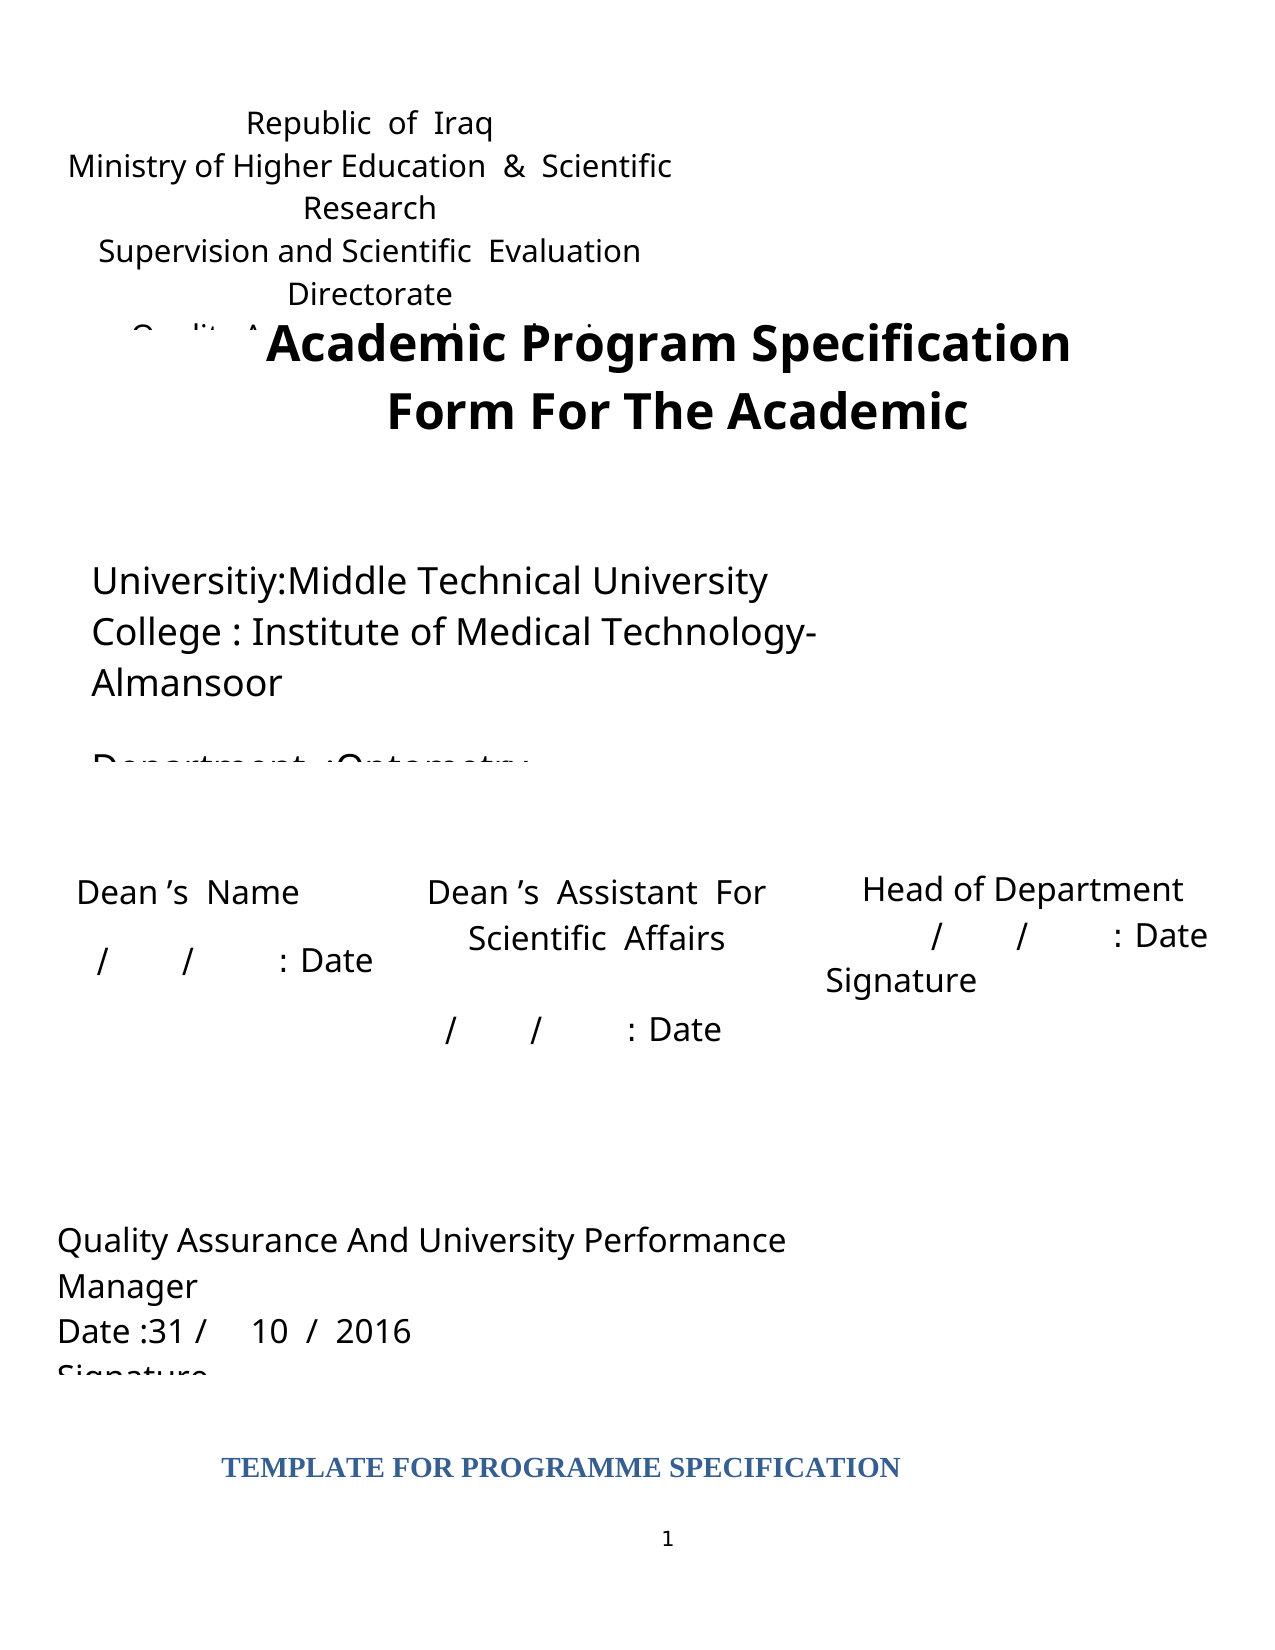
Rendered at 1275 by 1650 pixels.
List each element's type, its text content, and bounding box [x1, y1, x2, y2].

text TEMPLATE FOR PROGRAMME SPECIFICATION [207, 1450, 1144, 1483]
